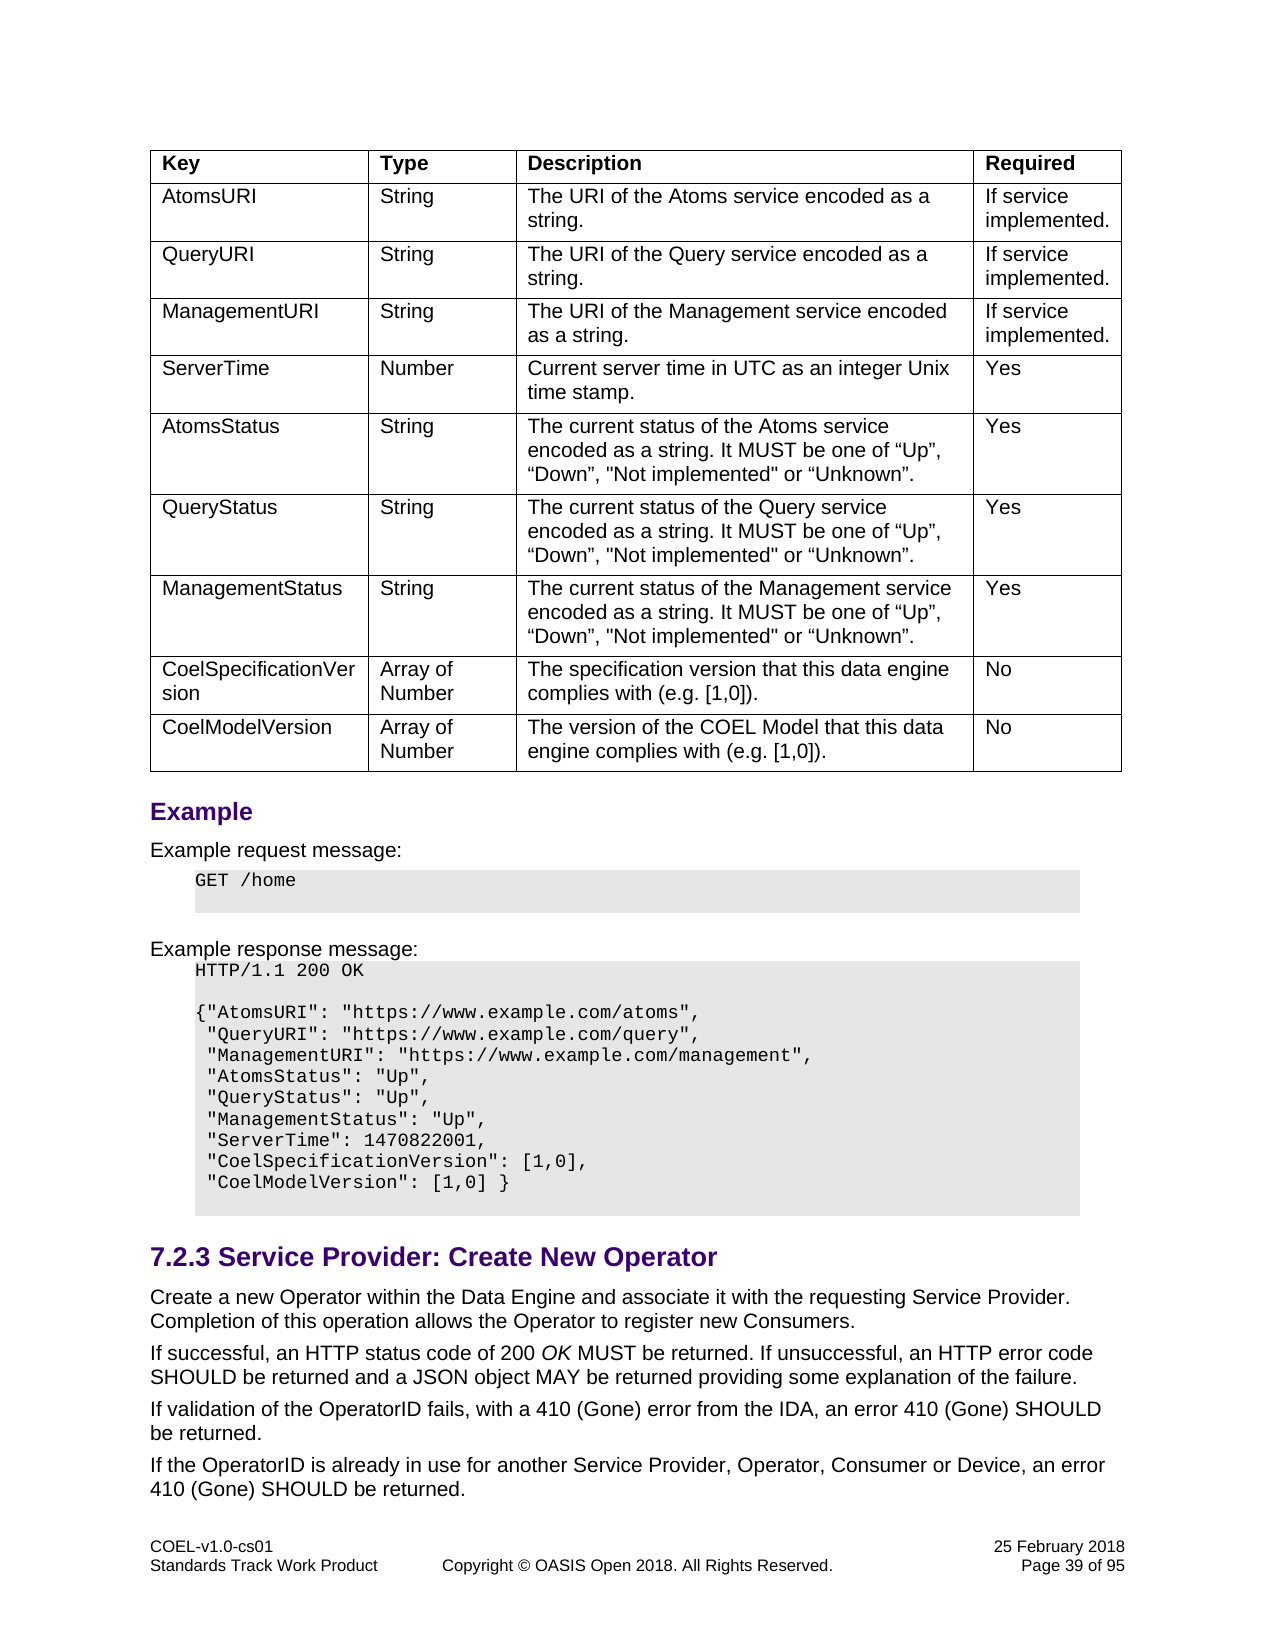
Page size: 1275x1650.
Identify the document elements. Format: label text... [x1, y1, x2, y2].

table_cell No [974, 715, 1121, 771]
text "AtomsStatus": "Up", [195, 1067, 1080, 1088]
table_cell If service implemented. [974, 242, 1121, 298]
table_cell ManagementURI [151, 299, 368, 355]
table_cell Yes [974, 356, 1121, 412]
table_cell String [369, 242, 516, 298]
table_cell CoelSpecificationVersion [151, 657, 368, 713]
text "ManagementURI": "https://www.example.com/management", [195, 1046, 1080, 1067]
table_cell If service implemented. [974, 184, 1121, 241]
table_cell The specification version that this data engine complies with (e.g. [1,0]). [517, 657, 973, 713]
text {"AtomsURI": "https://www.example.com/atoms", [195, 1003, 1080, 1024]
table_cell The URI of the Atoms service encoded as a string. [517, 184, 973, 241]
table_cell AtomsURI [151, 184, 368, 241]
text Example request message: [150, 838, 1125, 862]
table_cell Yes [974, 495, 1121, 575]
table_cell The current status of the Management service encoded as a string. It MUST be one of “Up”, “Down”, "Not implemented" or “Unknown”. [517, 576, 973, 656]
table_cell Yes [974, 576, 1121, 656]
table_cell String [369, 576, 516, 656]
text GET /home [195, 870, 1080, 892]
subtitle Example [150, 797, 1125, 826]
table_cell String [369, 299, 516, 355]
table_cell No [974, 657, 1121, 713]
subtitle Service Provider: Create New Operator [150, 1241, 1125, 1272]
table_header Description [517, 151, 973, 183]
table_cell The version of the COEL Model that this data engine complies with (e.g. [1,0]). [517, 715, 973, 771]
table_cell ServerTime [151, 356, 368, 412]
table_cell AtomsStatus [151, 414, 368, 494]
text "CoelSpecificationVersion": [1,0], [195, 1152, 1080, 1173]
table_cell Current server time in UTC as an integer Unix time stamp. [517, 356, 973, 412]
table_cell CoelModelVersion [151, 715, 368, 771]
table_cell Number [369, 356, 516, 412]
text "QueryStatus": "Up", [195, 1088, 1080, 1109]
text "ServerTime": 1470822001, [195, 1131, 1080, 1152]
table_cell QueryURI [151, 242, 368, 298]
text "ManagementStatus": "Up", [195, 1109, 1080, 1131]
table_cell The URI of the Query service encoded as a string. [517, 242, 973, 298]
table_cell The current status of the Query service encoded as a string. It MUST be one of “Up”, “Down”, "Not implemented" or “Unknown”. [517, 495, 973, 575]
text HTTP/1.1 200 OK [195, 961, 1080, 982]
text Example response message: [150, 937, 1125, 961]
table_cell The current status of the Atoms service encoded as a string. It MUST be one of “Up”, “Down”, "Not implemented" or “Unknown”. [517, 414, 973, 494]
table_header Type [369, 151, 516, 183]
table_cell String [369, 495, 516, 575]
table_cell QueryStatus [151, 495, 368, 575]
table_cell ManagementStatus [151, 576, 368, 656]
text "CoelModelVersion": [1,0] } [195, 1173, 1080, 1194]
text Create a new Operator within the Data Engine and associate it with the requesting Service Provider. Completion of this operation allows the Operator to register new Consumers. [150, 1284, 1125, 1332]
text If successful, an HTTP status code of 200 OK MUST be returned. If unsuccessful, an HTTP error code SHOULD be returned and a JSON object MAY be returned providing some explanation of the failure. [150, 1341, 1125, 1389]
table_cell Array of Number [369, 715, 516, 771]
text If the OperatorID is already in use for another Service Provider, Operator, Consumer or Device, an error 410 (Gone) SHOULD be returned. [150, 1453, 1125, 1501]
table_cell String [369, 184, 516, 241]
text If validation of the OperatorID fails, with a 410 (Gone) error from the IDA, an error 410 (Gone) SHOULD be returned. [150, 1397, 1125, 1445]
table_header Required [974, 151, 1121, 183]
text "QueryURI": "https://www.example.com/query", [195, 1024, 1080, 1046]
table_header Key [151, 151, 368, 183]
table_cell Array of Number [369, 657, 516, 713]
table_cell The URI of the Management service encoded as a string. [517, 299, 973, 355]
table_cell Yes [974, 414, 1121, 494]
table_cell String [369, 414, 516, 494]
table_cell If service implemented. [974, 299, 1121, 355]
